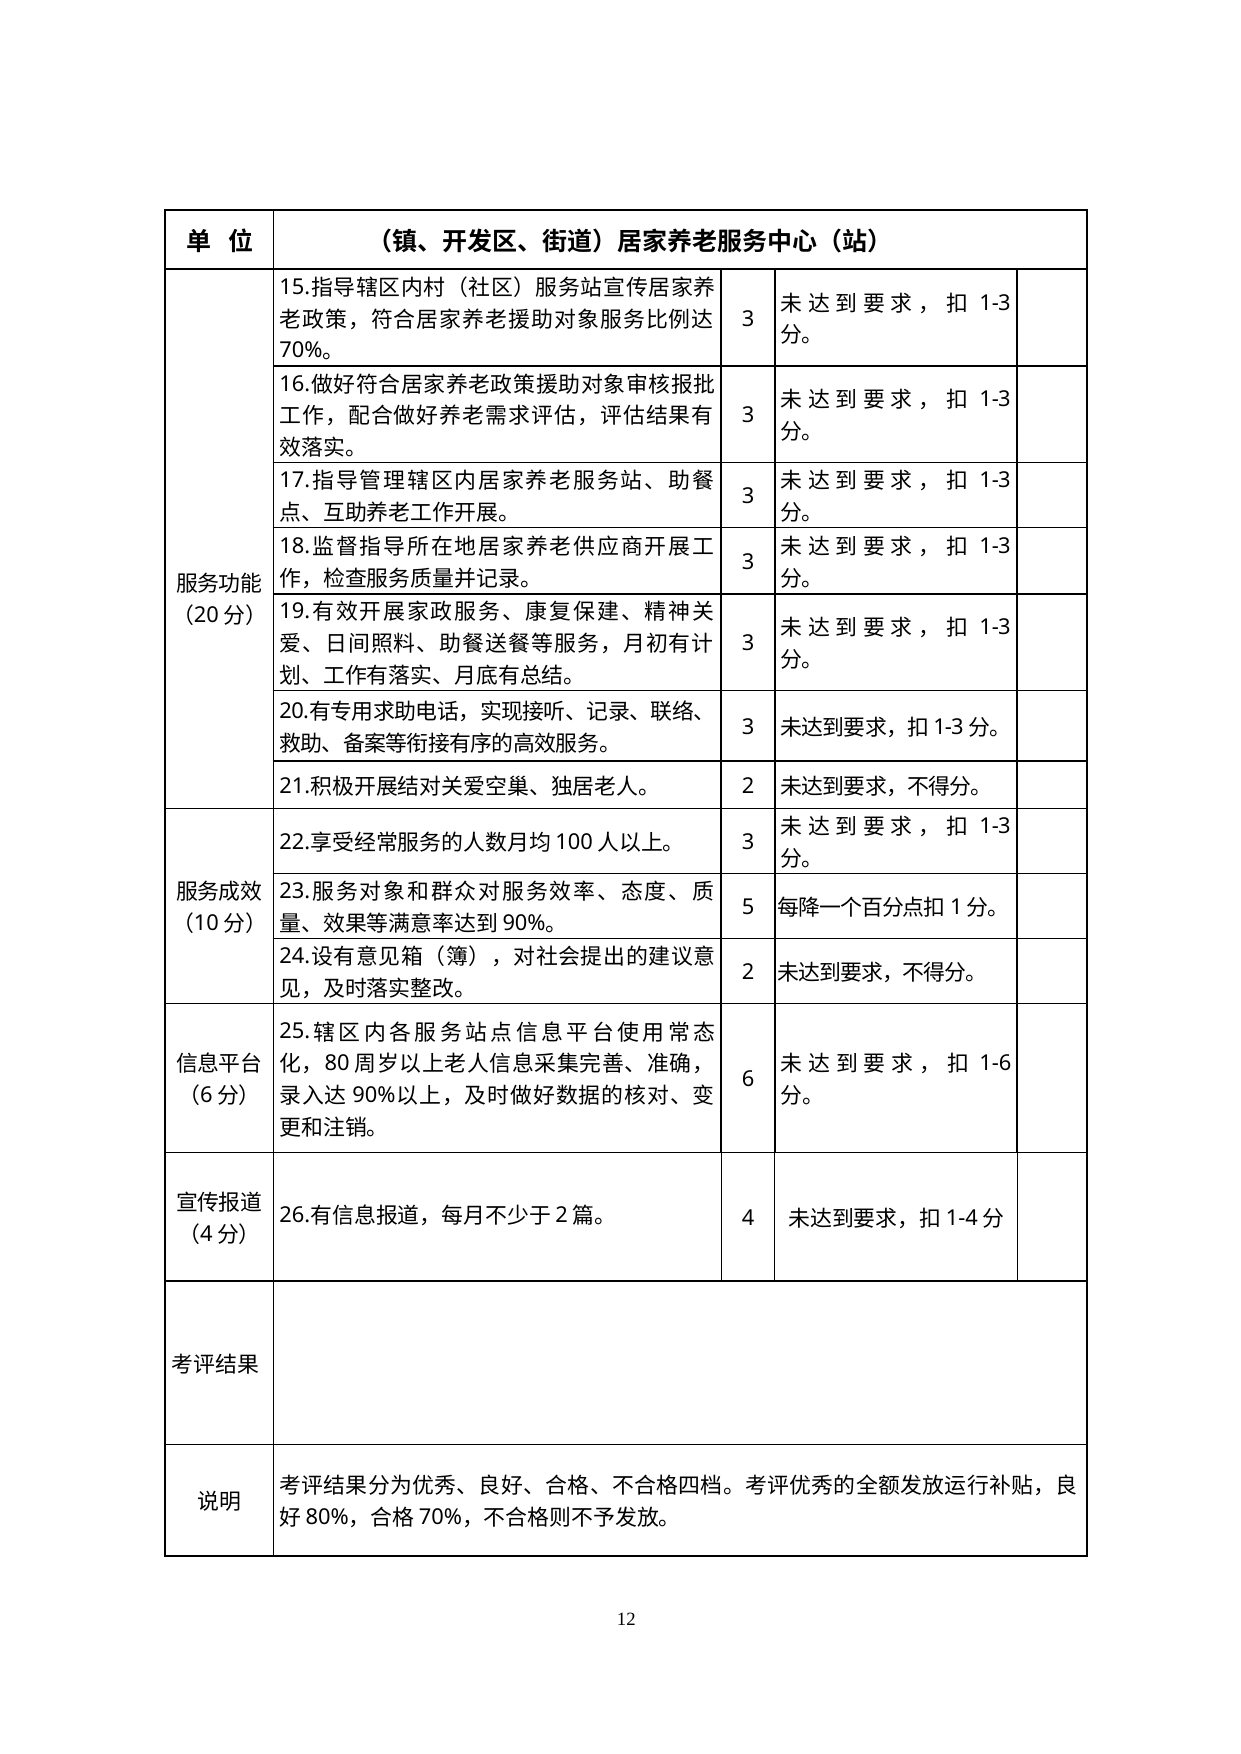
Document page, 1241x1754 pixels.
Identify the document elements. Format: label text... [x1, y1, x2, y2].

table_cell 3 [722, 691, 774, 760]
table_cell 16.做好符合居家养老政策援助对象审核报批工作，配合做好养老需求评估，评估结果有效落实。 [274, 367, 720, 462]
table_cell [1018, 691, 1086, 760]
table_cell [1018, 874, 1086, 937]
table_cell 考评结果 [166, 1282, 273, 1444]
table_cell 宣传报道 （4分） [166, 1153, 273, 1280]
table_cell 18.监督指导所在地居家养老供应商开展工作，检查服务质量并记录。 [274, 528, 720, 593]
table_cell 3 [722, 270, 774, 365]
table_cell [1018, 1004, 1086, 1152]
table_cell 21.积极开展结对关爱空巢、独居老人。 [274, 762, 720, 807]
table_cell 6 [722, 1004, 774, 1152]
table_header （镇、开发区、街道）居家养老服务中心（站） [274, 211, 1086, 268]
table_cell [1018, 939, 1086, 1002]
table_cell [1018, 762, 1086, 807]
table_cell 未达到要求，不得分。 [776, 939, 1016, 1002]
table_cell [1018, 463, 1086, 527]
table_cell [274, 1282, 1086, 1444]
table_cell 未达到要求，扣1-6分。 [776, 1004, 1016, 1152]
table_cell 17.指导管理辖区内居家养老服务站、助餐点、互助养老工作开展。 [274, 463, 720, 527]
table_cell [1018, 809, 1086, 872]
table_cell 20.有专用求助电话，实现接听、记录、联络、救助、备案等衔接有序的高效服务。 [274, 691, 720, 760]
table_cell 未达到要求，扣1-3分。 [776, 691, 1016, 760]
table_cell 22.享受经常服务的人数月均100人以上。 [274, 809, 720, 872]
table_cell 2 [722, 762, 774, 807]
table_cell 未达到要求，扣1-4分 [775, 1153, 1017, 1280]
table_cell 3 [722, 528, 774, 593]
table_cell 23.服务对象和群众对服务效率、态度、质量、效果等满意率达到90%。 [274, 874, 720, 937]
table_cell 3 [722, 367, 774, 462]
table_cell 26.有信息报道，每月不少于2篇。 [274, 1153, 721, 1280]
table_cell 3 [722, 463, 774, 527]
table_cell 未达到要求，扣1-3分。 [776, 270, 1016, 365]
table_cell 未达到要求，扣1-3分。 [776, 463, 1016, 527]
table_cell 3 [722, 809, 774, 872]
table_header 单 位 [166, 211, 273, 268]
table_cell 考评结果分为优秀、良好、合格、不合格四档。考评优秀的全额发放运行补贴，良好80%，合格70%，不合格则不予发放。 [274, 1445, 1086, 1555]
table_cell 4 [722, 1153, 774, 1280]
table_cell 2 [722, 939, 774, 1002]
table_cell 服务成效 （10分） [166, 809, 273, 1002]
table_cell [1018, 270, 1086, 365]
table_cell 未达到要求，扣1-3分。 [776, 595, 1016, 689]
table_cell 未达到要求，扣1-3分。 [776, 367, 1016, 462]
table_cell 5 [722, 874, 774, 937]
table_cell 信息平台 （6分） [166, 1004, 273, 1152]
table_cell [1018, 595, 1086, 689]
table_cell 24.设有意见箱（簿），对社会提出的建议意见，及时落实整改。 [274, 939, 720, 1002]
table_cell [1018, 1153, 1086, 1280]
table_cell 19.有效开展家政服务、康复保建、精神关爱、日间照料、助餐送餐等服务，月初有计划、工作有落实、月底有总结。 [274, 595, 720, 689]
table_cell 每降一个百分点扣1分。 [776, 874, 1016, 937]
table_cell 未达到要求，不得分。 [776, 762, 1016, 807]
table_cell 说明 [166, 1445, 273, 1555]
table_cell 服务功能 （20分） [166, 270, 273, 807]
table_cell 未达到要求，扣1-3分。 [776, 809, 1016, 872]
table_cell 未达到要求，扣1-3分。 [776, 528, 1016, 593]
table_cell [1018, 528, 1086, 593]
table_cell [1018, 367, 1086, 462]
table_cell 15.指导辖区内村（社区）服务站宣传居家养老政策，符合居家养老援助对象服务比例达70%。 [274, 270, 720, 365]
table_cell 3 [722, 595, 774, 689]
table_cell 25.辖区内各服务站点信息平台使用常态化，80周岁以上老人信息采集完善、准确，录入达90%以上，及时做好数据的核对、变更和注销。 [274, 1004, 720, 1152]
